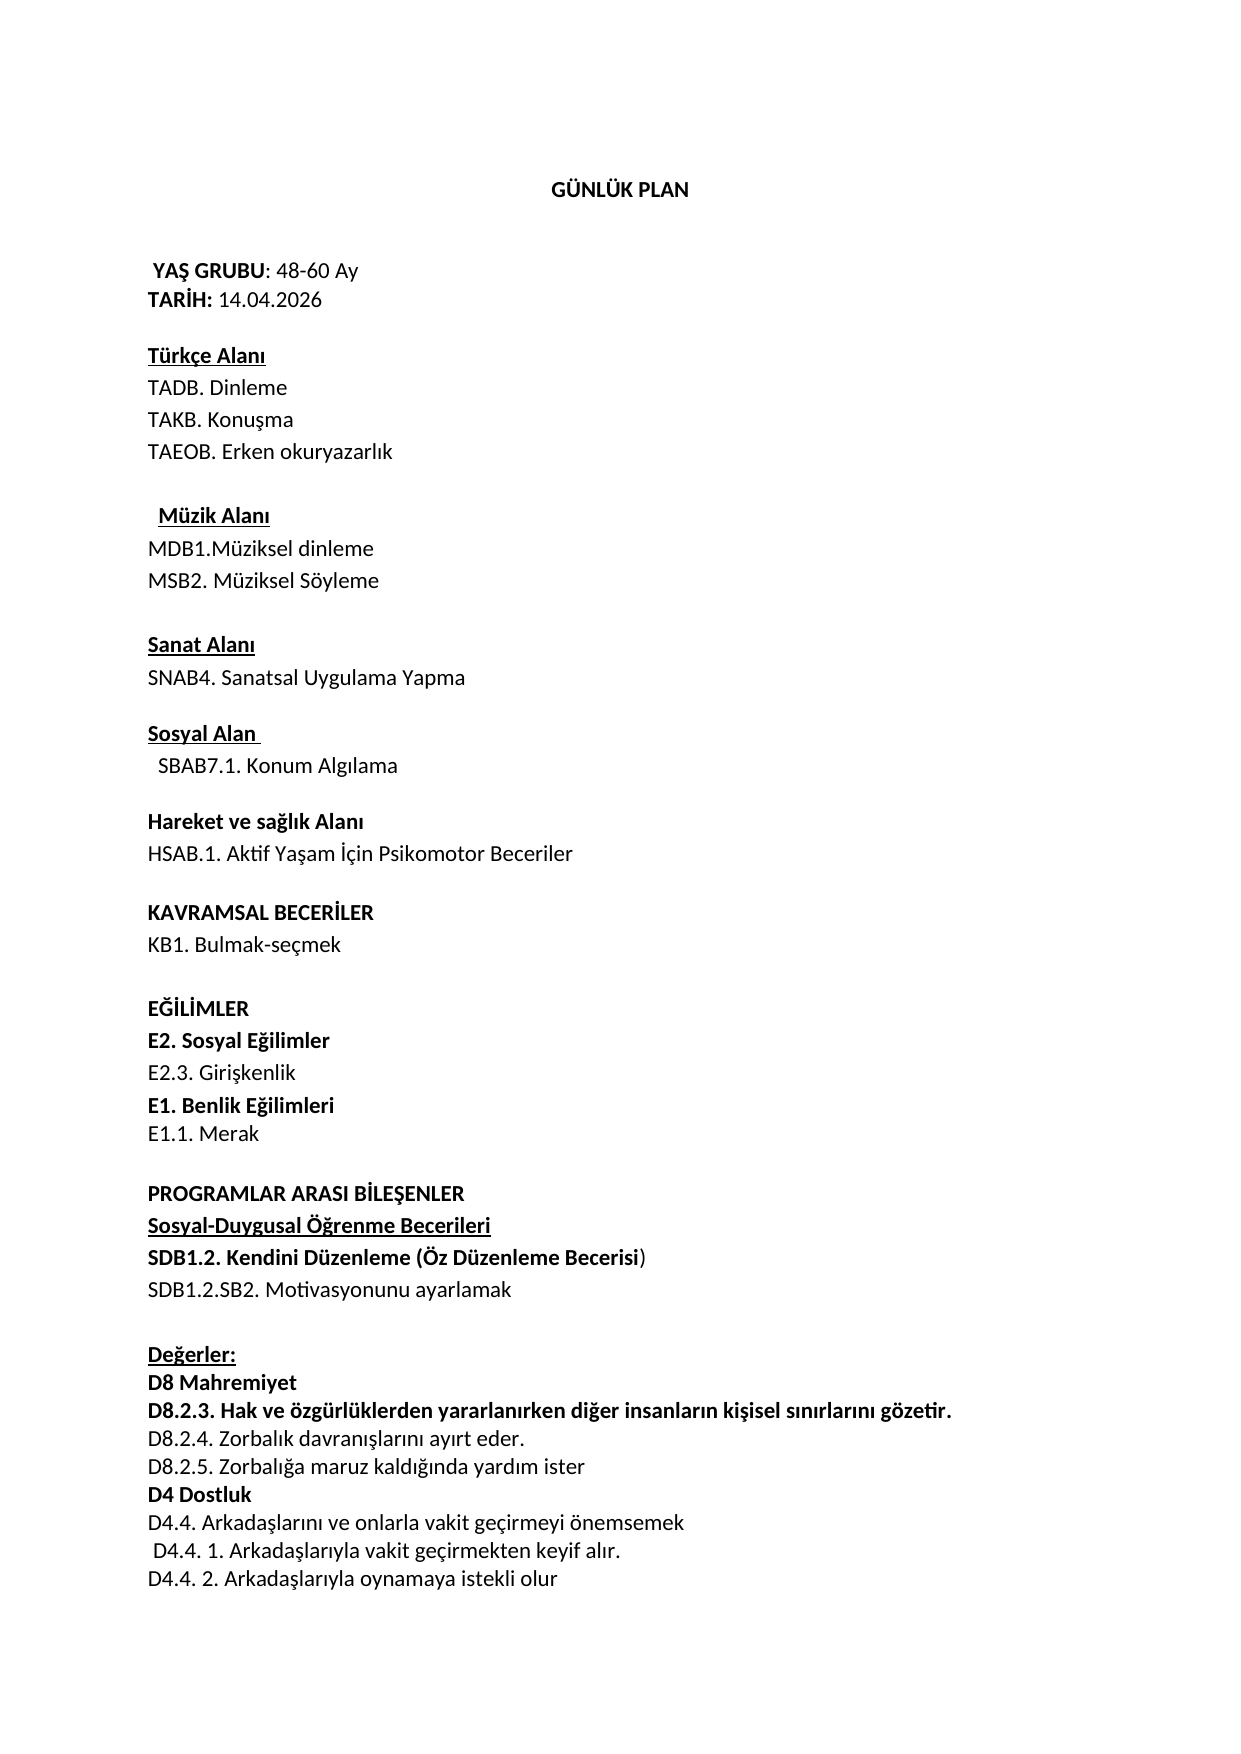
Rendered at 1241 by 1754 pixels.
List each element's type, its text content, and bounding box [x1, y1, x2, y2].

text SNAB4. Sanatsal Uygulama Yapma [148, 663, 1093, 691]
text Hareket ve sağlık Alanı [148, 807, 1093, 835]
text E1. Benlik Eğilimleri [148, 1091, 1093, 1119]
text Müzik Alanı [148, 502, 1093, 530]
text TADB. Dinleme [148, 373, 1093, 401]
text KAVRAMSAL BECERİLER [148, 898, 1093, 926]
text Sosyal Alan [148, 719, 1093, 747]
text Sosyal-Duygusal Öğrenme Becerileri [148, 1211, 1093, 1239]
text KB1. Bulmak-seçmek [148, 930, 1093, 958]
text SBAB7.1. Konum Algılama [148, 751, 1093, 779]
text D4 Dostluk [148, 1480, 1093, 1508]
text D8.2.5. Zorbalığa maruz kaldığında yardım ister [148, 1452, 1093, 1480]
text MSB2. Müziksel Söyleme [148, 566, 1093, 594]
text D8.2.4. Zorbalık davranışlarını ayırt eder. [148, 1424, 1093, 1452]
text D8 Mahremiyet [148, 1368, 1093, 1396]
text MDB1.Müziksel dinleme [148, 534, 1093, 562]
text D4.4. 2. Arkadaşlarıyla oynamaya istekli olur [148, 1564, 1093, 1592]
text HSAB.1. Aktif Yaşam İçin Psikomotor Beceriler [148, 839, 1093, 867]
text D4.4. 1. Arkadaşlarıyla vakit geçirmekten keyif alır. [148, 1536, 1093, 1564]
text TAKB. Konuşma [148, 405, 1093, 433]
text E2.3. Girişkenlik [148, 1058, 1093, 1087]
text E1.1. Merak [148, 1119, 1093, 1147]
text EĞİLİMLER [148, 994, 1093, 1022]
text TAEOB. Erken okuryazarlık [148, 437, 1093, 465]
text E2. Sosyal Eğilimler [148, 1026, 1093, 1054]
text PROGRAMLAR ARASI BİLEŞENLER [148, 1179, 1093, 1207]
text Değerler: [148, 1340, 1093, 1368]
text TARİH: 14.04.2026 [148, 285, 1093, 313]
text GÜNLÜK PLAN [148, 176, 1093, 204]
text D4.4. Arkadaşlarını ve onlarla vakit geçirmeyi önemsemek [148, 1508, 1093, 1536]
text Türkçe Alanı [148, 341, 1093, 369]
text SDB1.2.SB2. Motivasyonunu ayarlamak [148, 1276, 1093, 1303]
text SDB1.2. Kendini Düzenleme (Öz Düzenleme Becerisi) [148, 1243, 1093, 1271]
text Sanat Alanı [148, 630, 1093, 658]
text D8.2.3. Hak ve özgürlüklerden yararlanırken diğer insanların kişisel sınırlarını gözetir. [148, 1396, 1093, 1424]
text YAŞ GRUBU: 48-60 Ay [148, 257, 1093, 285]
